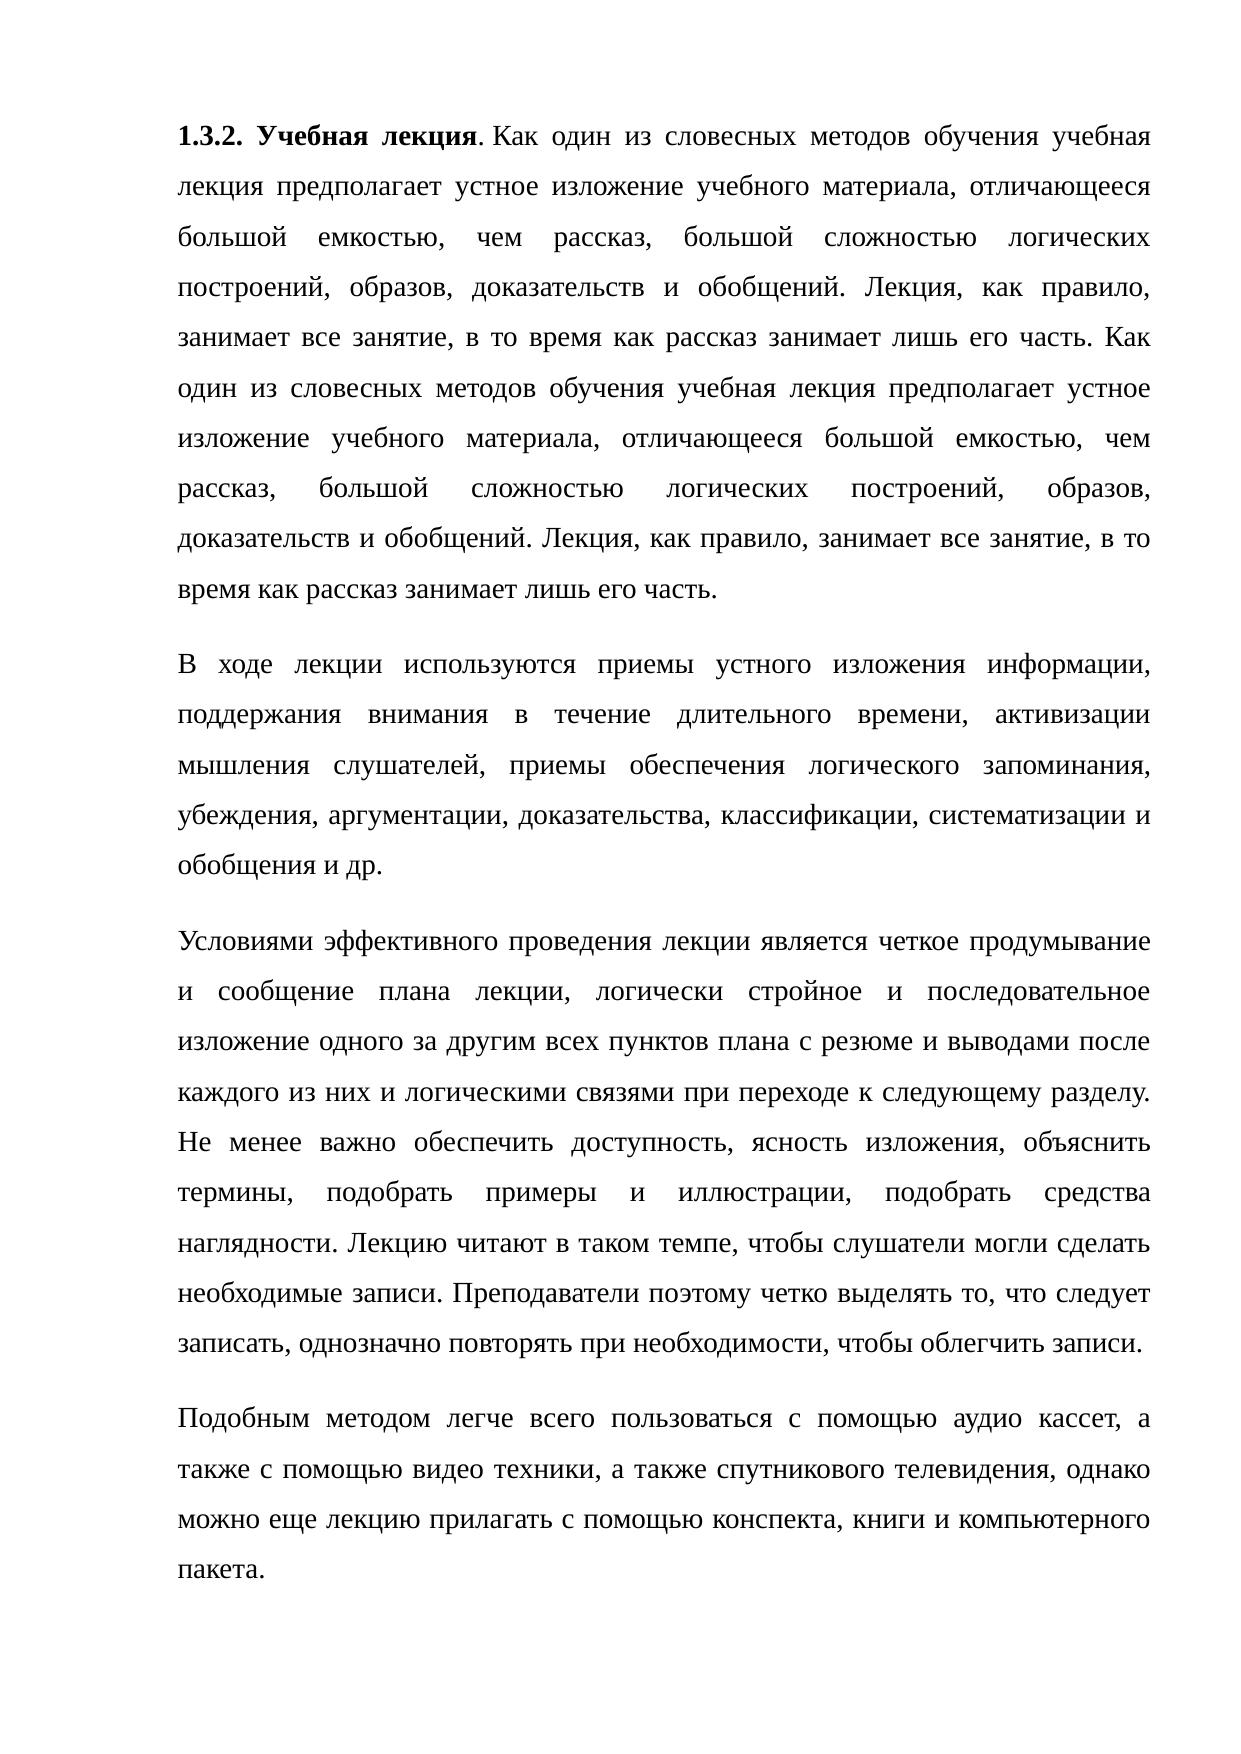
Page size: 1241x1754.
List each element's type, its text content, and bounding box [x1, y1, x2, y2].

subtitle Условиями эффективного проведения лекции является четкое продумывание и сообщение плана лекции, логически стройное и последовательное изложение одного за другим всех пунктов плана с резюме и выводами после каждого из них и логическими связями при переходе к следующему разделу. Не менее важно обеспечить доступность, ясность изложения, объяснить термины, подобрать примеры и иллюстрации, подобрать средства наглядности. Лекцию читают в таком темпе, чтобы слушатели могли сделать необходимые записи. Преподаватели поэтому четко выделять то, что следует записать, однозначно повторять при необходимости, чтобы облегчить записи. [177, 923, 1152, 1359]
subtitle 1.3.2. Учебная лекция. Как один из словесных методов обучения учебная лекция предполагает устное изложение учебного материала, отличающееся большой емкостью, чем рассказ, большой сложностью логических построений, образов, доказательств и обобщений. Лекция, как правило, занимает все занятие, в то время как рассказ занимает лишь его часть. Как один из словесных методов обучения учебная лекция предполагает устное изложение учебного материала, отличающееся большой емкостью, чем рассказ, большой сложностью логических построений, образов, доказательств и обобщений. Лекция, как правило, занимает все занятие, в то время как рассказ занимает лишь его часть. [177, 118, 1152, 604]
subtitle В ходе лекции используются приемы устного изложения информации, поддержания внимания в течение длительного времени, активизации мышления слушателей, приемы обеспечения логического запоминания, убеждения, аргументации, доказательства, классификации, систематизации и обобщения и др. [177, 646, 1152, 881]
subtitle Подобным методом легче всего пользоваться с помощью аудио кассет, а также с помощью видео техники, а также спутникового телевидения, однако можно еще лекцию прилагать с помощью конспекта, книги и компьютерного пакета. [177, 1401, 1152, 1585]
